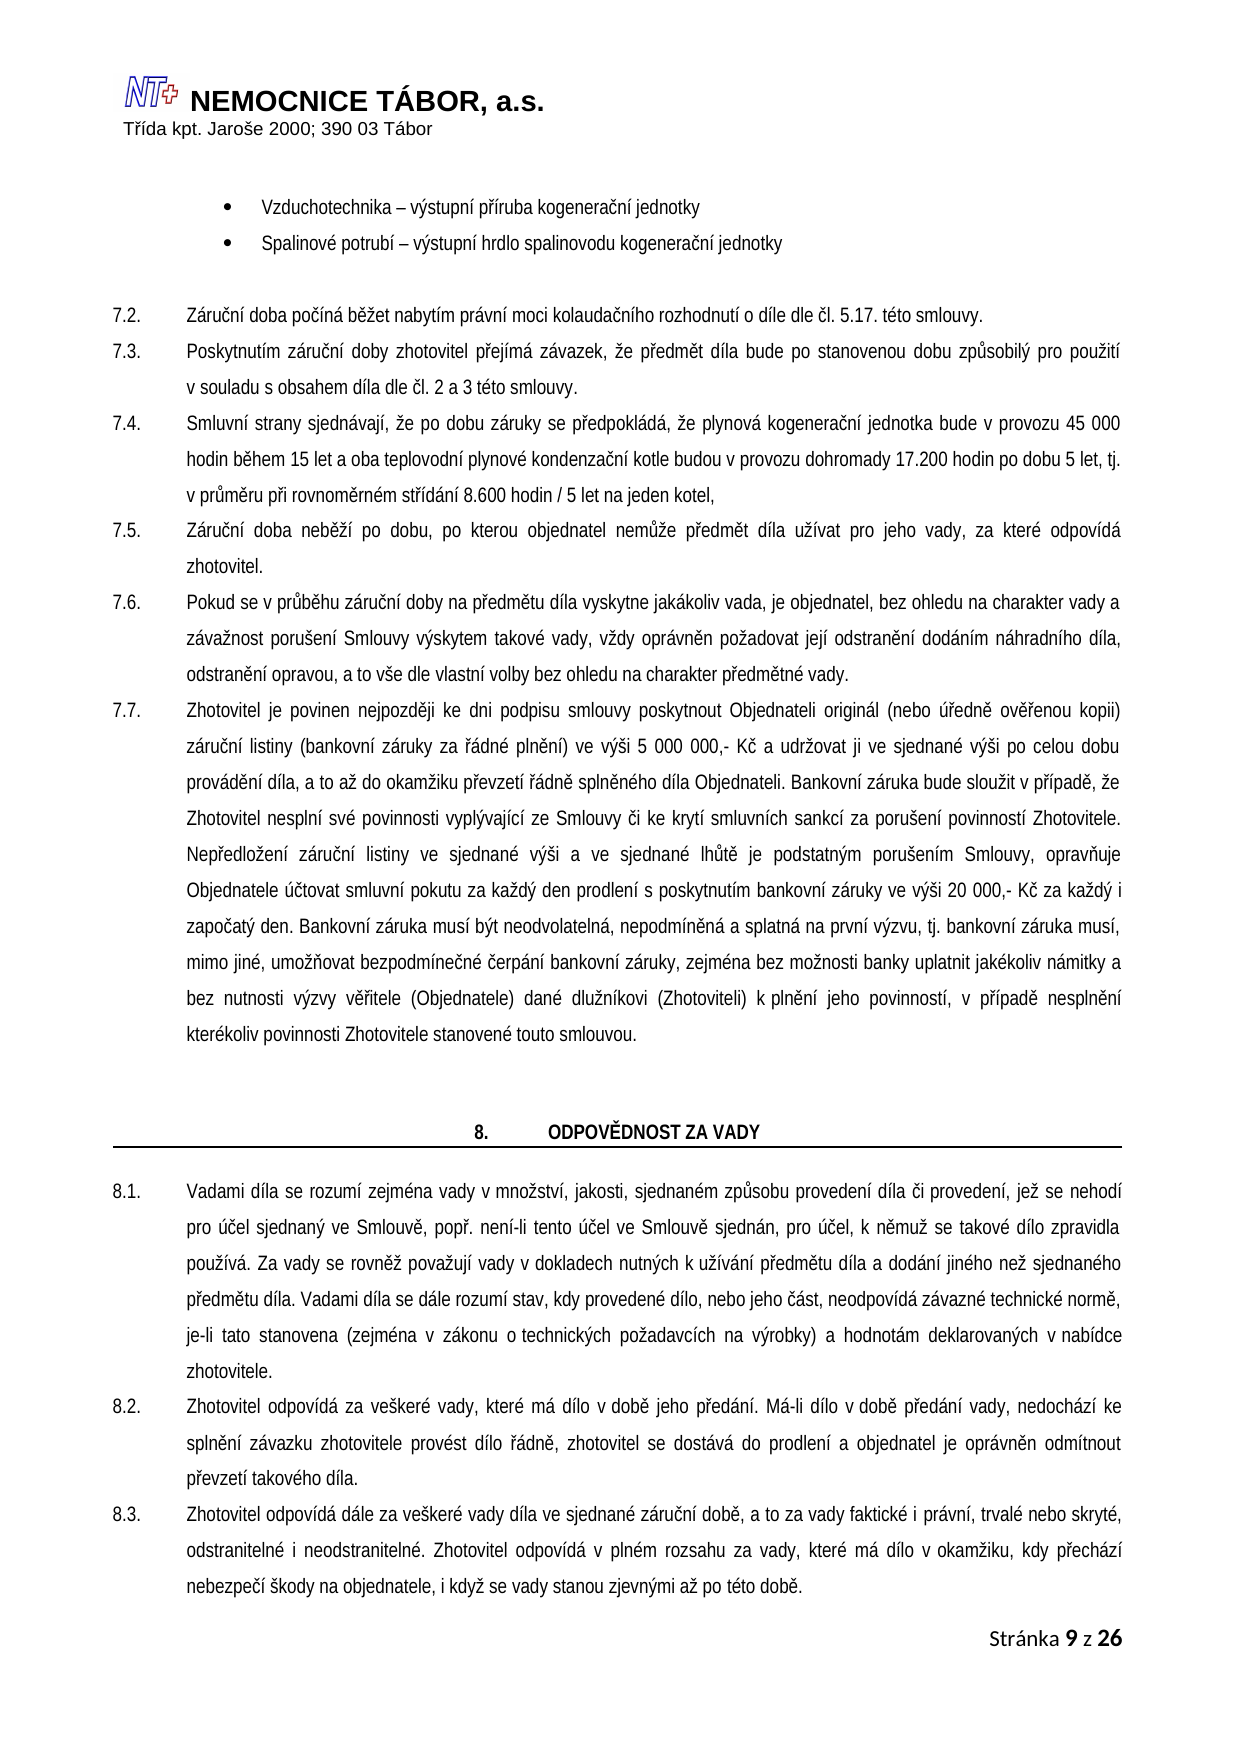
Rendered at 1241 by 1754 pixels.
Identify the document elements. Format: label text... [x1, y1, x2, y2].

list Poskytnutím záruční doby zhotovitel přejímá závazek, že předmět díla bude po stanovenou dobu způsobilý pro použití v souladu s obsahem díla dle čl. 2 a 3 této smlouvy. [112, 339, 1122, 399]
list Pokud se v průběhu záruční doby na předmětu díla vyskytne jakákoliv vada, je objednatel, bez ohledu na charakter vady a závažnost porušení Smlouvy výskytem takové vady, vždy oprávněn požadovat její odstranění dodáním náhradního díla, odstranění opravou, a to vše dle vlastní volby bez ohledu na charakter předmětné vady. [112, 590, 1122, 686]
list Zhotovitel odpovídá za veškeré vady, které má dílo v době jeho předání. Má-li dílo v době předání vady, nedochází ke splnění závazku zhotovitele provést dílo řádně, zhotovitel se dostává do prodlení a objednatel je oprávněn odmítnout převzetí takového díla. [112, 1394, 1122, 1490]
picture [112, 73, 190, 112]
list Spalinové potrubí – výstupní hrdlo spalinovodu kogenerační jednotky [224, 231, 1122, 255]
list Vadami díla se rozumí zejména vady v množství, jakosti, sjednaném způsobu provedení díla či provedení, jež se nehodí pro účel sjednaný ve Smlouvě, popř. není-li tento účel ve Smlouvě sjednán, pro účel, k němuž se takové dílo zpravidla používá. Za vady se rovněž považují vady v dokladech nutných k užívání předmětu díla a dodání jiného než sjednaného předmětu díla. Vadami díla se dále rozumí stav, kdy provedené dílo, nebo jeho část, neodpovídá závazné technické normě, je-li tato stanovena (zejména v zákonu o technických požadavcích na výrobky) a hodnotám deklarovaných v nabídce zhotovitele. [112, 1179, 1122, 1382]
list Záruční doba počíná běžet nabytím právní moci kolaudačního rozhodnutí o díle dle čl. 5.17. této smlouvy. [112, 303, 1122, 327]
list Záruční doba neběží po dobu, po kterou objednatel nemůže předmět díla užívat pro jeho vady, za které odpovídá zhotovitel. [112, 518, 1122, 578]
list Zhotovitel odpovídá dále za veškeré vady díla ve sjednané záruční době, a to za vady faktické i právní, trvalé nebo skryté, odstranitelné i neodstranitelné. Zhotovitel odpovídá v plném rozsahu za vady, které má dílo v okamžiku, kdy přechází nebezpečí škody na objednatele, i když se vady stanou zjevnými až po této době. [112, 1502, 1122, 1598]
subtitle ODPOVĚDNOST ZA VADY [112, 1120, 1122, 1148]
list Vzduchotechnika – výstupní příruba kogenerační jednotky [224, 195, 1122, 219]
list Zhotovitel je povinen nejpozději ke dni podpisu smlouvy poskytnout Objednateli originál (nebo úředně ověřenou kopii) záruční listiny (bankovní záruky za řádné plnění) ve výši 5 000 000,- Kč a udržovat ji ve sjednané výši po celou dobu provádění díla, a to až do okamžiku převzetí řádně splněného díla Objednateli. Bankovní záruka bude sloužit v případě, že Zhotovitel nesplní své povinnosti vyplývající ze Smlouvy či ke krytí smluvních sankcí za porušení povinností Zhotovitele. Nepředložení záruční listiny ve sjednané výši a ve sjednané lhůtě je podstatným porušením Smlouvy, opravňuje Objednatele účtovat smluvní pokutu za každý den prodlení s poskytnutím bankovní záruky ve výši 20 000,- Kč za každý i započatý den. Bankovní záruka musí být neodvolatelná, nepodmíněná a splatná na první výzvu, tj. bankovní záruka musí, mimo jiné, umožňovat bezpodmínečné čerpání bankovní záruky, zejména bez možnosti banky uplatnit jakékoliv námitky a bez nutnosti výzvy věřitele (Objednatele) dané dlužníkovi (Zhotoviteli) k plnění jeho povinností, v případě nesplnění kterékoliv povinnosti Zhotovitele stanovené touto smlouvou. [112, 698, 1122, 1046]
list Smluvní strany sjednávají, že po dobu záruky se předpokládá, že plynová kogenerační jednotka bude v provozu 45 000 hodin během 15 let a oba teplovodní plynové kondenzační kotle budou v provozu dohromady 17.200 hodin po dobu 5 let, tj. v průměru při rovnoměrném střídání 8.600 hodin / 5 let na jeden kotel, [112, 411, 1122, 506]
